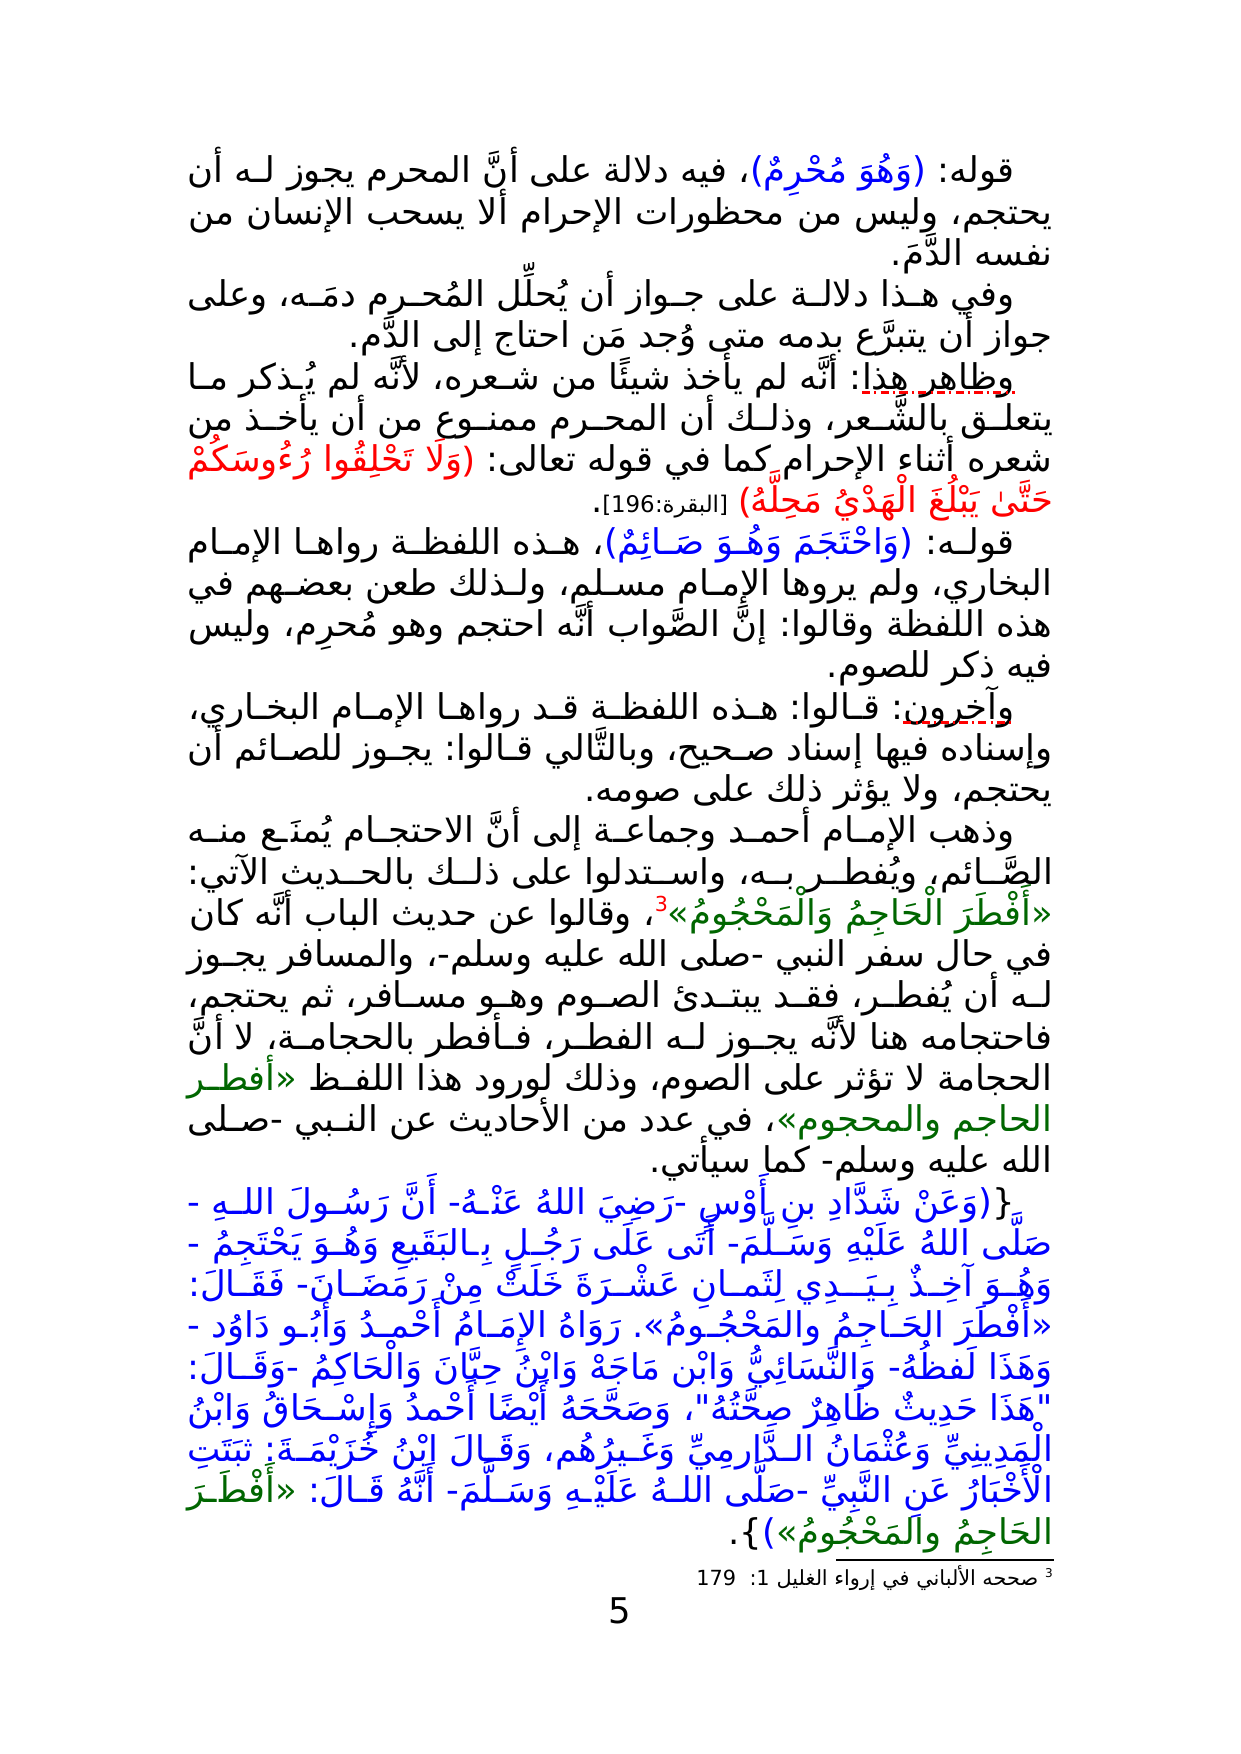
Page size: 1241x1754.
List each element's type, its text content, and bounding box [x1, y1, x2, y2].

text وذهب الإمام أحمد وجماعة إلى أنَّ الاحتجام يُمنَع منه الصَّائم، ويُفطر به، واستدلوا على ذلك بالحديث الآتي: «أَفْطَرَ الْحَاجِمُ وَالْمَحْجُومُ»، وقالوا عن حديث الباب أنَّه كان في حال سفر النبي -صلى الله عليه وسلم-، والمسافر يجوز له أن يُفطر، فقد يبتدئ الصوم وهو مسافر، ثم يحتجم، فاحتجامه هنا لأنَّه يجوز له الفطر، فأفطر بالحجامة، لا أنَّ الحجامة لا تؤثر على الصوم، وذلك لورود هذا اللفظ «أفطر الحاجم والمحجوم»، في عدد من الأحاديث عن النبي -صلى الله عليه وسلم- كما سيأتي. [187, 810, 1053, 1181]
text قوله: (وَاحْتَجَمَ وَهُوَ صَائِمٌ)، هذه اللفظة رواها الإمام البخاري، ولم يروها الإمام مسلم، ولذلك طعن بعضهم في هذه اللفظة وقالوا: إنَّ الصَّواب أنَّه احتجم وهو مُحرِم، وليس فيه ذكر للصوم. [187, 521, 1053, 686]
text وآخرون: قالوا: هذه اللفظة قد رواها الإمام البخاري، وإسناده فيها إسناد صحيح، وبالتَّالي قالوا: يجوز للصائم أن يحتجم، ولا يؤثر ذلك على صومه. [187, 686, 1053, 810]
text وفي هذا دلالة على جواز أن يُحلِّل المُحرم دمَه، وعلى جواز أن يتبرَّع بدمه متى وُجد مَن احتاج إلى الدَّم. [187, 274, 1053, 356]
text {(وَعَنْ شَدَّادِ بنِ أَوْسٍ -رَضِيَ اللهُ عَنْهُ- أَنَّ رَسُولَ اللهِ -صَلَّى اللهُ عَلَيْهِ وَسَلَّمَ- أَتَى عَلَى رَجُلٍ بِالبَقَيعِ وَهُوَ يَحْتَجِمُ -وَهُوَ آخِذٌ بِـيَـدِي لِثَمانِ عَشْرَةَ خَلَتْ مِنْ رَمَضَانَ- فَقَالَ: «أَفْطَرَ الحَاجِمُ والمَحْجُومُ». رَوَاهُ الإِمَامُ أَحْمدُ وَأَبُو دَاوُد -وَهَذَا لَفظُهُ- وَالنَّسَائِيُّ وَابْن مَاجَهْ وَابْنُ حِبَّانَ وَالْحَاكِمُ -وَقَالَ: "هَذَا حَدِيثٌ ظَاهِرٌ صِحَّتُهُ"، وَصَحَّحَهُ أَيْضًا أَحْمدُ وَإِسْحَاقُ وَابْنُ الْمَدِينِيِّ وَعُثْمَانُ الدَّارمِيِّ وَغَيرُهُم، وَقَالَ ابْنُ خُزَيْمَةَ: ثبَتَتِ الْأَخْبَارُ عَنِ النَّبِيِّ -صَلَّى اللهُ عَلَيْهِ وَسَلَّمَ- أَنَّهُ قَالَ: «أَفْطَرَ الحَاجِمُ والمَحْجُومُ»)}. [187, 1181, 1053, 1552]
text قوله: (وَهُوَ مُحْرِمٌ)، فيه دلالة على أنَّ المحرم يجوز له أن يحتجم، وليس من محظورات الإحرام ألا يسحب الإنسان من نفسه الدَّمَ. [187, 150, 1053, 274]
text وظاهر هذا: أنَّه لم يأخذ شيئًا من شعره، لأنَّه لم يُذكر ما يتعلق بالشَّعر، وذلك أن المحرم ممنوع من أن يأخذ من شعره أثناء الإحرام كما في قوله تعالى: ﴿وَلَا تَحْلِقُوا رُءُوسَكُمْ حَتَّىٰ يَبْلُغَ الْهَدْيُ مَحِلَّهُ﴾ [البقرة:196]. [187, 356, 1053, 521]
